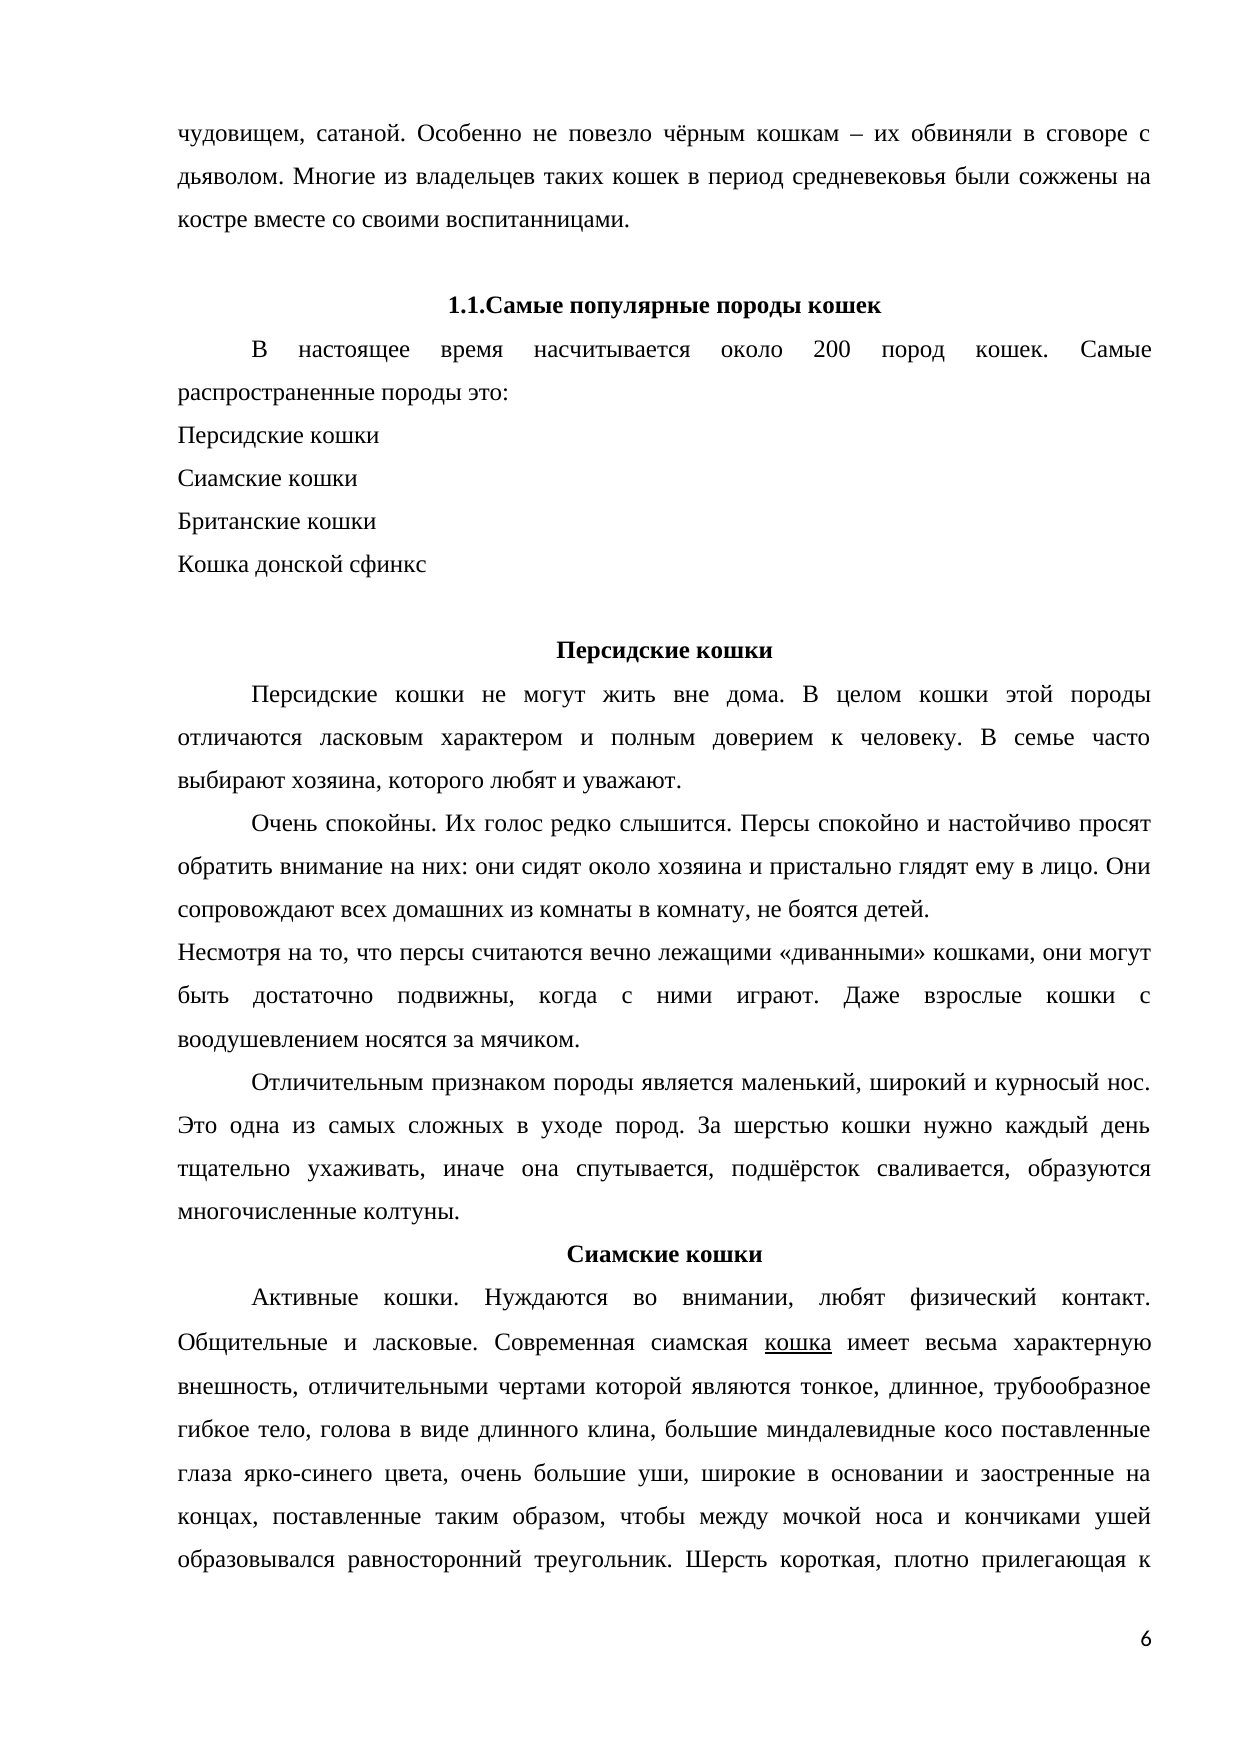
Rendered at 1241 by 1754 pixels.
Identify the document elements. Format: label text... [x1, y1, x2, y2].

text В настоящее время насчитывается около 200 пород кошек. Самые распространенные породы это: [177, 334, 1152, 406]
text Несмотря на то, что персы считаются вечно лежащими «диванными» кошками, они могут быть достаточно подвижны, когда с ними играют. Даже взрослые кошки с воодушевлением носятся за мячиком. [177, 937, 1152, 1052]
text Персидские кошки [177, 420, 1152, 449]
text Британские кошки [177, 506, 1152, 535]
text Персидские кошки не могут жить вне дома. В целом кошки этой породы отличаются ласковым характером и полным доверием к человеку. В семье часто выбирают хозяина, которого любят и уважают. [177, 679, 1152, 794]
text 1.1.Самые популярные породы кошек [177, 291, 1152, 319]
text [177, 118, 1152, 233]
text Кошка донской сфинкс [177, 549, 1152, 578]
text Очень спокойны. Их голос редко слышится. Персы спокойно и настойчиво просят обратить внимание на них: они сидят около хозяина и пристально глядят ему в лицо. Они сопровождают всех домашних из комнаты в комнату, не боятся детей. [177, 808, 1152, 923]
text Персидские кошки [177, 636, 1152, 664]
text Отличительным признаком породы является маленький, широкий и курносый нос. Это одна из самых сложных в уходе пород. За шерстью кошки нужно каждый день тщательно ухаживать, иначе она спутывается, подшёрсток сваливается, образуются многочисленные колтуны. [177, 1067, 1152, 1225]
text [177, 1282, 1152, 1573]
text Сиамские кошки [177, 1239, 1152, 1268]
text Сиамские кошки [177, 463, 1152, 492]
